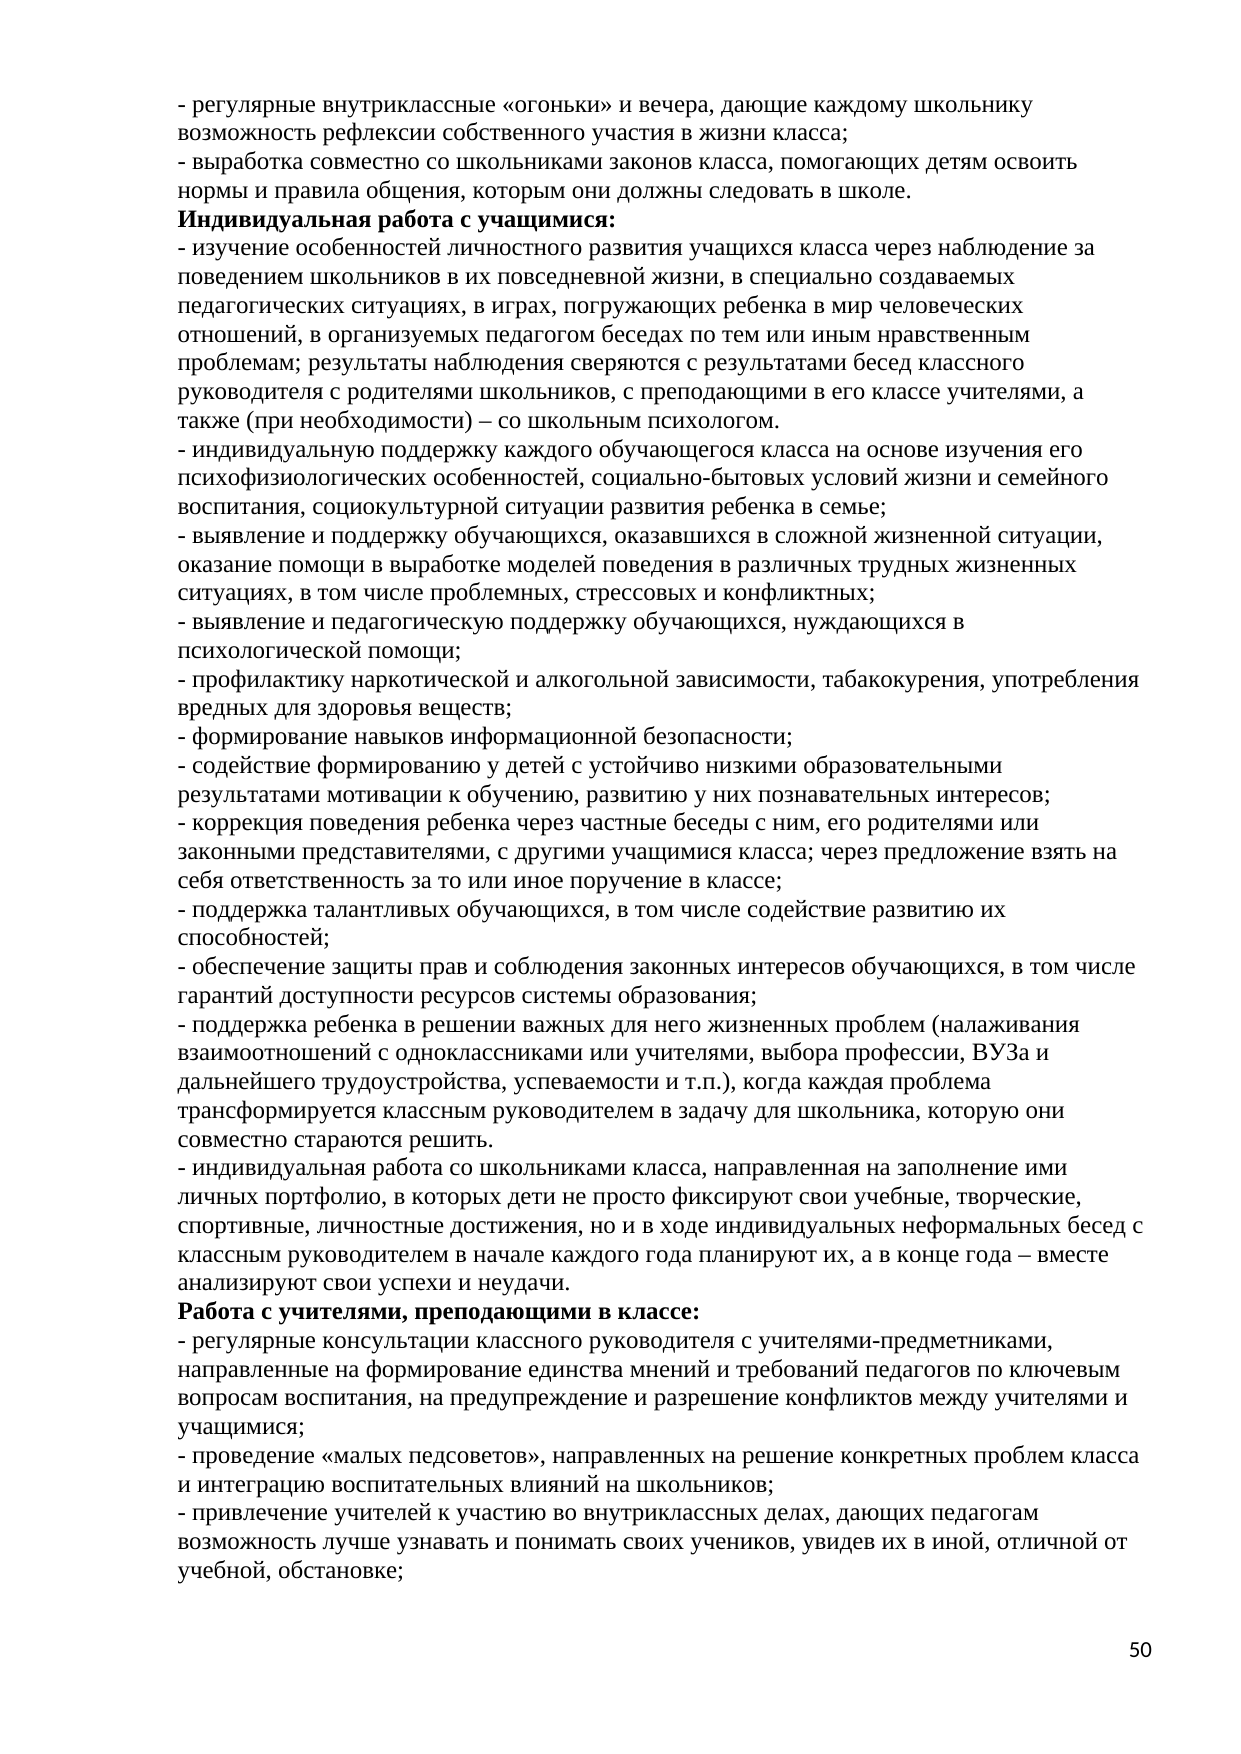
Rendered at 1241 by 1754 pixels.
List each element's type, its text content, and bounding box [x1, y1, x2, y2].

text - содействие формированию у детей с устойчиво низкими образовательными результатами мотивации к обучению, развитию у них познавательных интересов; [177, 750, 1152, 807]
text - выявление и педагогическую поддержку обучающихся, нуждающихся в психологической помощи; [177, 606, 1152, 664]
text - поддержка талантливых обучающихся, в том числе содействие развитию их способностей; [177, 894, 1152, 951]
text - обеспечение защиты прав и соблюдения законных интересов обучающихся, в том числе гарантий доступности ресурсов системы образования; [177, 951, 1152, 1009]
text - индивидуальную поддержку каждого обучающегося класса на основе изучения его психофизиологических особенностей, социально-бытовых условий жизни и семейного воспитания, социокультурной ситуации развития ребенка в семье; [177, 434, 1152, 520]
text - выработка совместно со школьниками законов класса, помогающих детям освоить нормы и правила общения, которым они должны следовать в школе. [177, 146, 1152, 204]
text Работа с учителями, преподающими в классе: [177, 1296, 1152, 1325]
text - коррекция поведения ребенка через частные беседы с ним, его родителями или законными представителями, с другими учащимися класса; через предложение взять на себя ответственность за то или иное поручение в классе; [177, 807, 1152, 894]
text - профилактику наркотической и алкогольной зависимости, табакокурения, употребления вредных для здоровья веществ; [177, 664, 1152, 721]
text - выявление и поддержку обучающихся, оказавшихся в сложной жизненной ситуации, оказание помощи в выработке моделей поведения в различных трудных жизненных ситуациях, в том числе проблемных, стрессовых и конфликтных; [177, 520, 1152, 606]
text - привлечение учителей к участию во внутриклассных делах, дающих педагогам возможность лучше узнавать и понимать своих учеников, увидев их в иной, отличной от учебной, обстановке; [177, 1497, 1152, 1584]
text Индивидуальная работа с учащимися: [177, 204, 1152, 232]
text - индивидуальная работа со школьниками класса, направленная на заполнение ими личных портфолио, в которых дети не просто фиксируют свои учебные, творческие, спортивные, личностные достижения, но и в ходе индивидуальных неформальных бесед с классным руководителем в начале каждого года планируют их, а в конце года – вместе анализируют свои успехи и неудачи. [177, 1152, 1152, 1296]
text - изучение особенностей личностного развития учащихся класса через наблюдение за поведением школьников в их повседневной жизни, в специально создаваемых педагогических ситуациях, в играх, погружающих ребенка в мир человеческих отношений, в организуемых педагогом беседах по тем или иным нравственным проблемам; результаты наблюдения сверяются с результатами бесед классного руководителя с родителями школьников, с преподающими в его классе учителями, а также (при необходимости) – со школьным психологом. [177, 232, 1152, 434]
text - регулярные внутриклассные «огоньки» и вечера, дающие каждому школьнику возможность рефлексии собственного участия в жизни класса; [177, 89, 1152, 146]
text - регулярные консультации классного руководителя с учителями-предметниками, направленные на формирование единства мнений и требований педагогов по ключевым вопросам воспитания, на предупреждение и разрешение конфликтов между учителями и учащимися; [177, 1325, 1152, 1440]
text - проведение «малых педсоветов», направленных на решение конкретных проблем класса и интеграцию воспитательных влияний на школьников; [177, 1440, 1152, 1497]
text - формирование навыков информационной безопасности; [177, 721, 1152, 750]
text - поддержка ребенка в решении важных для него жизненных проблем (налаживания взаимоотношений с одноклассниками или учителями, выбора профессии, ВУЗа и дальнейшего трудоустройства, успеваемости и т.п.), когда каждая проблема трансформируется классным руководителем в задачу для школьника, которую они совместно стараются решить. [177, 1009, 1152, 1152]
